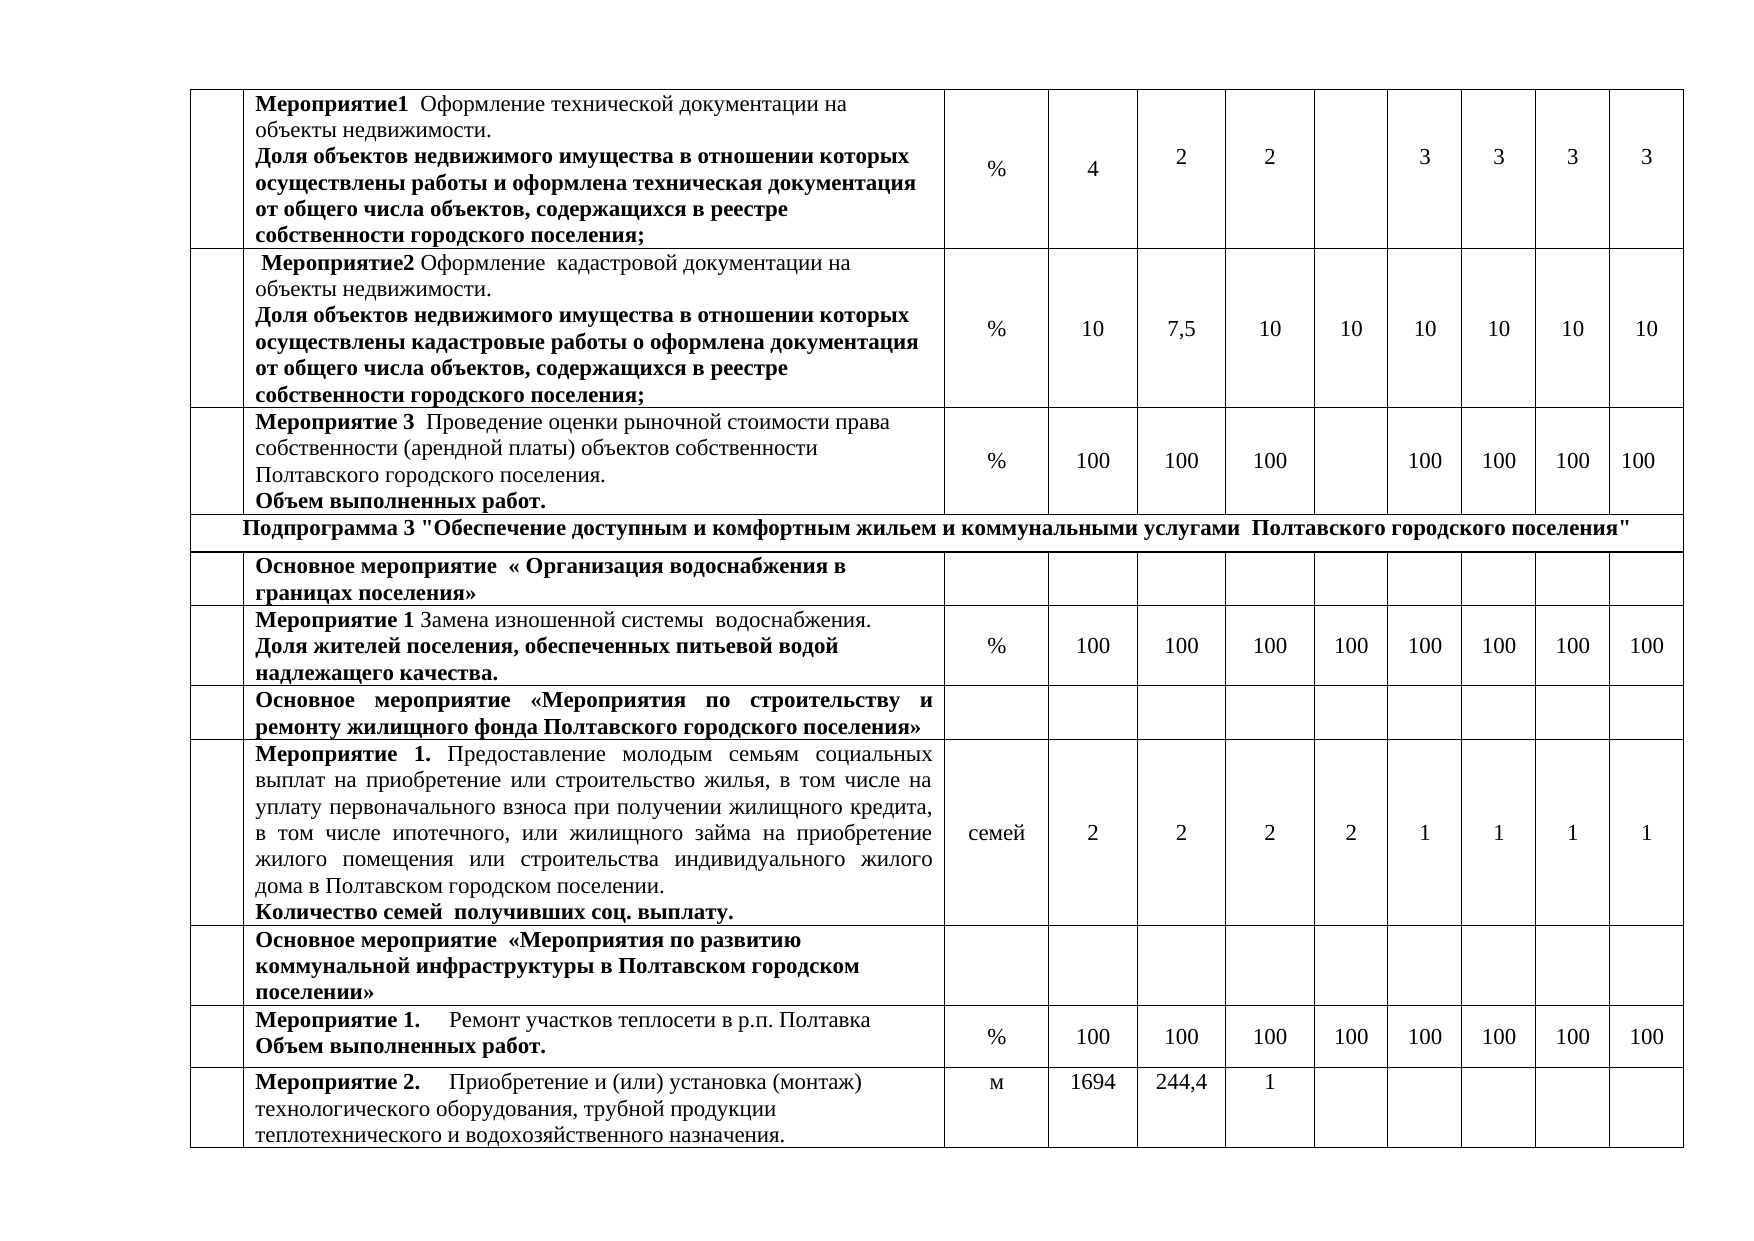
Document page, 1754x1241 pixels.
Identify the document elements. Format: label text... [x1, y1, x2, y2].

table_cell Мероприятие 1. Предоставление молодым семьям социальных выплат на приобретение или строительство жилья, в том числе на уплату первоначального взноса при получении жилищного кредита, в том числе ипотечного, или жилищного займа на приобретение жилого помещения или строительства индивидуального жилого дома в Полтавском городском поселении. Количество семей получивших соц. выплату. [244, 740, 944, 924]
table_cell [1315, 408, 1387, 513]
table_cell Мероприятие 3 Проведение оценки рыночной стоимости права собственности (арендной платы) объектов собственности Полтавского городского поселения. Объем выполненных работ. [244, 408, 944, 513]
table_cell 100 [1049, 408, 1137, 513]
table_cell [1462, 1068, 1535, 1147]
table_cell [191, 249, 243, 407]
table_cell 1 [1226, 1068, 1314, 1147]
table_cell 10 [1536, 249, 1609, 407]
table_cell 100 [1610, 606, 1683, 685]
table_cell % [945, 249, 1048, 407]
table_cell [191, 740, 243, 924]
table_cell 1 [1388, 740, 1461, 924]
table_cell Основное мероприятие « Организация водоснабжения в границах поселения» [244, 553, 944, 605]
table_cell [1610, 926, 1683, 1005]
table_cell 2 [1226, 90, 1314, 248]
table_cell 1 [1610, 740, 1683, 924]
table_cell [1049, 926, 1137, 1005]
table_cell 100 [1138, 408, 1225, 513]
table_cell Мероприятие 1. Ремонт участков теплосети в р.п. Полтавка Объем выполненных работ. [244, 1006, 944, 1067]
table_cell 100 [1610, 408, 1683, 513]
table_cell [1138, 926, 1225, 1005]
table_cell % [945, 408, 1048, 513]
table_cell 100 [1610, 1006, 1683, 1067]
table_cell [1388, 1068, 1461, 1147]
table_cell 100 [1226, 606, 1314, 685]
table_cell 3 [1610, 90, 1683, 248]
table_cell 10 [1226, 249, 1314, 407]
table_cell 10 [1462, 249, 1535, 407]
table_cell 2 [1226, 740, 1314, 924]
table_cell Мероприятие1 Оформление технической документации на объекты недвижимости. Доля объектов недвижимого имущества в отношении которых осуществлены работы и оформлена техническая документация от общего числа объектов, содержащихся в реестре собственности городского поселения; [244, 90, 944, 248]
table_cell [1315, 90, 1387, 248]
table_cell 100 [1315, 1006, 1387, 1067]
table_cell % [945, 606, 1048, 685]
table_cell Мероприятие 1 Замена изношенной системы водоснабжения. Доля жителей поселения, обеспеченных питьевой водой надлежащего качества. [244, 606, 944, 685]
table_cell [945, 553, 1048, 605]
table_cell 10 [1610, 249, 1683, 407]
table_cell 100 [1388, 408, 1461, 513]
table_cell 7,5 [1138, 249, 1225, 407]
table_cell Основное мероприятие «Мероприятия по развитию коммунальной инфраструктуры в Полтавском городском поселении» [244, 926, 944, 1005]
table_cell 100 [1315, 606, 1387, 685]
table_cell 100 [1138, 1006, 1225, 1067]
table_cell 1694 [1049, 1068, 1137, 1147]
table_cell 2 [1138, 90, 1225, 248]
table_cell Подпрограмма 3 "Обеспечение доступным и комфортным жильем и коммунальными услугами Полтавского городского поселения" [191, 515, 1683, 551]
table_cell 100 [1536, 1006, 1609, 1067]
table_cell 100 [1138, 606, 1225, 685]
table_cell 2 [1138, 740, 1225, 924]
table_cell 10 [1388, 249, 1461, 407]
table_cell 100 [1049, 1006, 1137, 1067]
table_cell [1388, 553, 1461, 605]
table_cell [191, 926, 243, 1005]
table_cell [191, 553, 243, 605]
table_cell 100 [1536, 606, 1609, 685]
table_cell [191, 1068, 243, 1147]
table_cell [1610, 686, 1683, 739]
table_cell [1049, 553, 1137, 605]
table_cell [1536, 553, 1609, 605]
table_cell [1315, 1068, 1387, 1147]
table_cell [191, 686, 243, 739]
table_cell 100 [1388, 1006, 1461, 1067]
table_cell 100 [1226, 408, 1314, 513]
table_cell [1388, 686, 1461, 739]
table_cell [1610, 553, 1683, 605]
table_cell [1049, 686, 1137, 739]
table_cell [1226, 926, 1314, 1005]
table_cell 3 [1462, 90, 1535, 248]
table_cell [1226, 686, 1314, 739]
table_cell [1226, 553, 1314, 605]
table_cell [945, 686, 1048, 739]
table_cell 10 [1315, 249, 1387, 407]
table_cell [945, 926, 1048, 1005]
table_cell Мероприятие2 Оформление кадастровой документации на объекты недвижимости. Доля объектов недвижимого имущества в отношении которых осуществлены кадастровые работы о оформлена документация от общего числа объектов, содержащихся в реестре собственности городского поселения; [244, 249, 944, 407]
table_cell [1388, 926, 1461, 1005]
table_cell 1 [1462, 740, 1535, 924]
table_cell [191, 90, 243, 248]
table_cell 100 [1388, 606, 1461, 685]
table_cell м [945, 1068, 1048, 1147]
table_cell [191, 408, 243, 513]
table_cell [1462, 686, 1535, 739]
table_cell [1536, 1068, 1609, 1147]
table_cell 1 [1536, 740, 1609, 924]
table_cell [1536, 926, 1609, 1005]
table_cell [1462, 553, 1535, 605]
table_cell 3 [1388, 90, 1461, 248]
table_cell % [945, 1006, 1048, 1067]
table_cell [1138, 686, 1225, 739]
table_cell 100 [1462, 1006, 1535, 1067]
table_cell [1315, 926, 1387, 1005]
table_cell 100 [1462, 408, 1535, 513]
table_cell [1315, 553, 1387, 605]
table_cell 10 [1049, 249, 1137, 407]
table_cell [244, 1068, 944, 1147]
table_cell [191, 606, 243, 685]
table_cell 100 [1462, 606, 1535, 685]
table_cell 100 [1226, 1006, 1314, 1067]
table_cell 2 [1049, 740, 1137, 924]
table_cell [191, 1006, 243, 1067]
table_cell 244,4 [1138, 1068, 1225, 1147]
table_cell Основное мероприятие «Мероприятия по строительству и ремонту жилищного фонда Полтавского городского поселения» [244, 686, 944, 739]
table_cell [1138, 553, 1225, 605]
table_cell % [945, 90, 1048, 248]
table_cell 100 [1049, 606, 1137, 685]
table_cell 3 [1536, 90, 1609, 248]
table_cell [1610, 1068, 1683, 1147]
table_cell 100 [1536, 408, 1609, 513]
table_cell семей [945, 740, 1048, 924]
table_cell [1536, 686, 1609, 739]
table_cell [1462, 926, 1535, 1005]
table_cell 4 [1049, 90, 1137, 248]
table_cell 2 [1315, 740, 1387, 924]
table_cell [1315, 686, 1387, 739]
